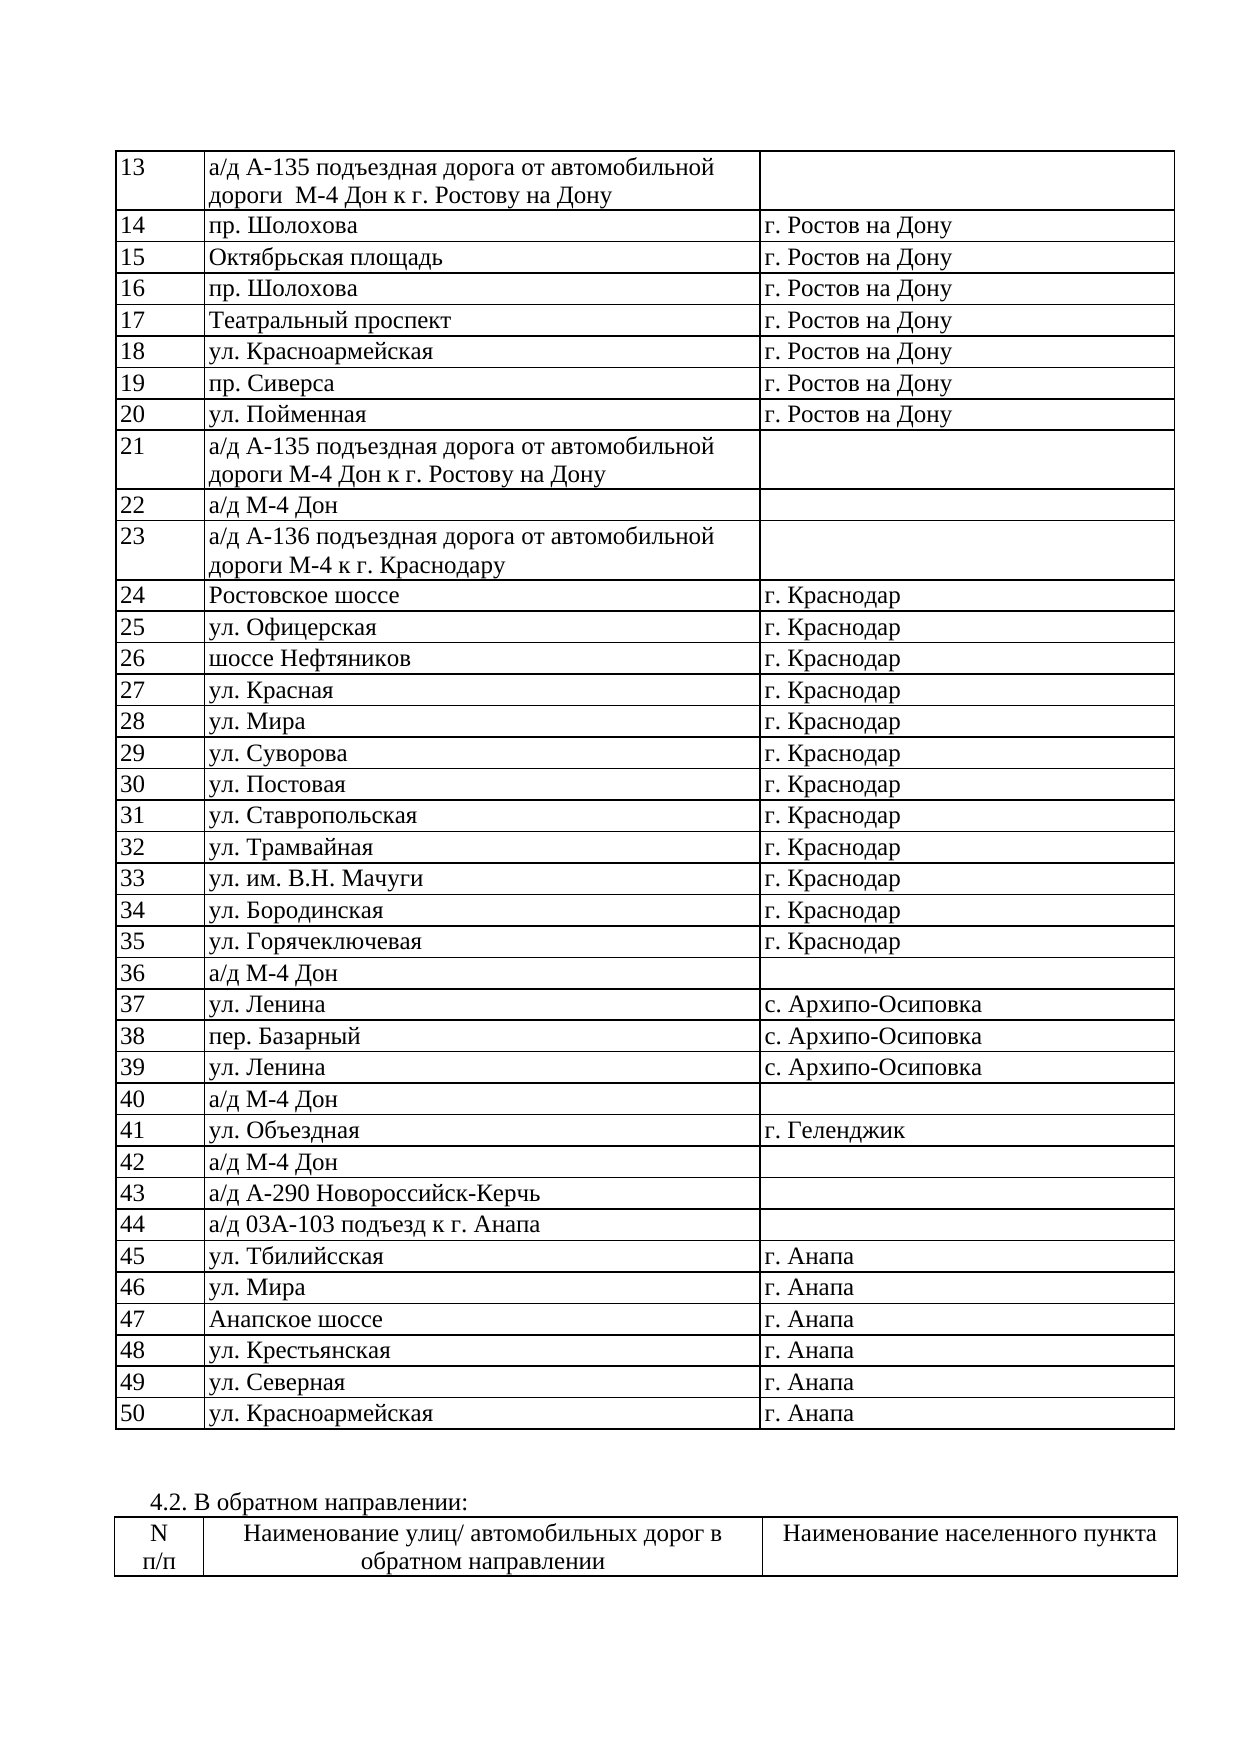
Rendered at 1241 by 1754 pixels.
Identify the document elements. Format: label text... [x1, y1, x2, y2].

table_cell 14 [117, 211, 204, 241]
table_cell с. Архипо-Осиповка [761, 990, 1174, 1019]
table_cell 23 [117, 521, 204, 579]
table_cell ул. Мира [205, 1273, 759, 1302]
table_cell г. Анапа [761, 1273, 1174, 1302]
table_cell 32 [117, 832, 204, 862]
table_cell 19 [117, 368, 204, 398]
table_cell [761, 1084, 1174, 1114]
table_cell 13 [117, 152, 204, 209]
table_header N п/п [115, 1518, 203, 1575]
table_cell [761, 521, 1174, 579]
table_cell г. Анапа [761, 1241, 1174, 1271]
table_cell г. Ростов на Дону [761, 274, 1174, 303]
table_cell 27 [117, 675, 204, 705]
table_cell пер. Базарный [205, 1021, 759, 1051]
table_cell ул. Красноармейская [205, 1398, 759, 1428]
table_cell с. Архипо-Осиповка [761, 1052, 1174, 1082]
table_cell 26 [117, 643, 204, 673]
table_cell [761, 490, 1174, 520]
table_cell ул. Бородинская [205, 895, 759, 925]
table_cell г. Краснодар [761, 864, 1174, 893]
table_cell г. Анапа [761, 1304, 1174, 1334]
table_cell 33 [117, 864, 204, 893]
table_cell ул. Офицерская [205, 612, 759, 642]
table_cell [761, 958, 1174, 988]
table_cell 15 [117, 242, 204, 272]
table_cell 49 [117, 1367, 204, 1397]
table_cell г. Анапа [761, 1367, 1174, 1397]
table_cell г. Краснодар [761, 738, 1174, 768]
table_cell г. Ростов на Дону [761, 337, 1174, 366]
table_cell 46 [117, 1273, 204, 1302]
table_cell ул. Крестьянская [205, 1336, 759, 1365]
table_cell [761, 431, 1174, 488]
table_cell 21 [117, 431, 204, 488]
table_cell Анапское шоссе [205, 1304, 759, 1334]
table_cell ул. Суворова [205, 738, 759, 768]
table_header Наименование населенного пункта [763, 1518, 1177, 1575]
table_cell ул. Красноармейская [205, 337, 759, 366]
table_cell г. Краснодар [761, 706, 1174, 736]
table_cell 30 [117, 769, 204, 799]
table_cell г. Краснодар [761, 581, 1174, 610]
table_cell г. Ростов на Дону [761, 242, 1174, 272]
table_cell ул. Красная [205, 675, 759, 705]
table_cell ул. Мира [205, 706, 759, 736]
table_cell [761, 152, 1174, 209]
table_cell г. Геленджик [761, 1115, 1174, 1145]
table_cell ул. Постовая [205, 769, 759, 799]
table_cell г. Краснодар [761, 895, 1174, 925]
table_cell 29 [117, 738, 204, 768]
table_cell 17 [117, 305, 204, 335]
table_cell 20 [117, 400, 204, 429]
table_cell г. Краснодар [761, 675, 1174, 705]
table_cell 28 [117, 706, 204, 736]
table_cell г. Краснодар [761, 927, 1174, 956]
table_header Наименование улиц/ автомобильных дорог в обратном направлении [204, 1518, 762, 1575]
table_cell г. Краснодар [761, 612, 1174, 642]
table_cell а/д А-136 подъездная дорога от автомобильной дороги М-4 к г. Краснодару [205, 521, 759, 579]
table_cell Театральный проспект [205, 305, 759, 335]
table_cell 31 [117, 801, 204, 831]
table_cell г. Краснодар [761, 769, 1174, 799]
table_cell г. Краснодар [761, 643, 1174, 673]
table_cell ул. Трамвайная [205, 832, 759, 862]
table_cell а/д А-290 Новороссийск-Керчь [205, 1178, 759, 1208]
table_cell Ростовское шоссе [205, 581, 759, 610]
table_cell ул. Ленина [205, 990, 759, 1019]
table_cell [761, 1178, 1174, 1208]
table_cell 36 [117, 958, 204, 988]
table_cell 39 [117, 1052, 204, 1082]
table_cell 24 [117, 581, 204, 610]
table_cell пр. Сиверса [205, 368, 759, 398]
table_cell 45 [117, 1241, 204, 1271]
table_cell ул. Северная [205, 1367, 759, 1397]
table_cell [761, 1210, 1174, 1239]
table_cell ул. Ленина [205, 1052, 759, 1082]
table_cell ул. Горячеключевая [205, 927, 759, 956]
table_cell пр. Шолохова [205, 211, 759, 241]
table_cell пр. Шолохова [205, 274, 759, 303]
table_cell 22 [117, 490, 204, 520]
table_cell [761, 1147, 1174, 1177]
table_cell а/д М-4 Дон [205, 958, 759, 988]
table_cell г. Ростов на Дону [761, 211, 1174, 241]
table_cell ул. Объездная [205, 1115, 759, 1145]
table_cell 38 [117, 1021, 204, 1051]
table_cell а/д А-135 подъездная дорога от автомобильной дороги М-4 Дон к г. Ростову на Дону [205, 152, 759, 209]
table_cell 50 [117, 1398, 204, 1428]
table_cell 18 [117, 337, 204, 366]
table_cell 42 [117, 1147, 204, 1177]
table_cell ул. Пойменная [205, 400, 759, 429]
table_cell с. Архипо-Осиповка [761, 1021, 1174, 1051]
table_cell а/д 03А-103 подъезд к г. Анапа [205, 1210, 759, 1239]
table_cell ул. им. В.Н. Мачуги [205, 864, 759, 893]
table_cell 47 [117, 1304, 204, 1334]
table_cell г. Ростов на Дону [761, 305, 1174, 335]
table_cell г. Ростов на Дону [761, 400, 1174, 429]
table_cell 35 [117, 927, 204, 956]
table_cell а/д А-135 подъездная дорога от автомобильной дороги М-4 Дон к г. Ростову на Дону [205, 431, 759, 488]
table_cell 41 [117, 1115, 204, 1145]
table_cell 44 [117, 1210, 204, 1239]
table_cell г. Краснодар [761, 801, 1174, 831]
text 4.2. В обратном направлении: [150, 1487, 1090, 1516]
table_cell г. Анапа [761, 1398, 1174, 1428]
table_cell шоссе Нефтяников [205, 643, 759, 673]
table_cell ул. Тбилийсская [205, 1241, 759, 1271]
table_cell 34 [117, 895, 204, 925]
table_cell Октябрьская площадь [205, 242, 759, 272]
table_cell 48 [117, 1336, 204, 1365]
table_cell 25 [117, 612, 204, 642]
table_cell 16 [117, 274, 204, 303]
table_cell 37 [117, 990, 204, 1019]
table_cell г. Анапа [761, 1336, 1174, 1365]
table_cell 43 [117, 1178, 204, 1208]
table_cell ул. Ставропольская [205, 801, 759, 831]
table_cell г. Краснодар [761, 832, 1174, 862]
table_cell г. Ростов на Дону [761, 368, 1174, 398]
table_cell а/д М-4 Дон [205, 490, 759, 520]
table_cell а/д М-4 Дон [205, 1084, 759, 1114]
table_cell 40 [117, 1084, 204, 1114]
table_cell а/д М-4 Дон [205, 1147, 759, 1177]
